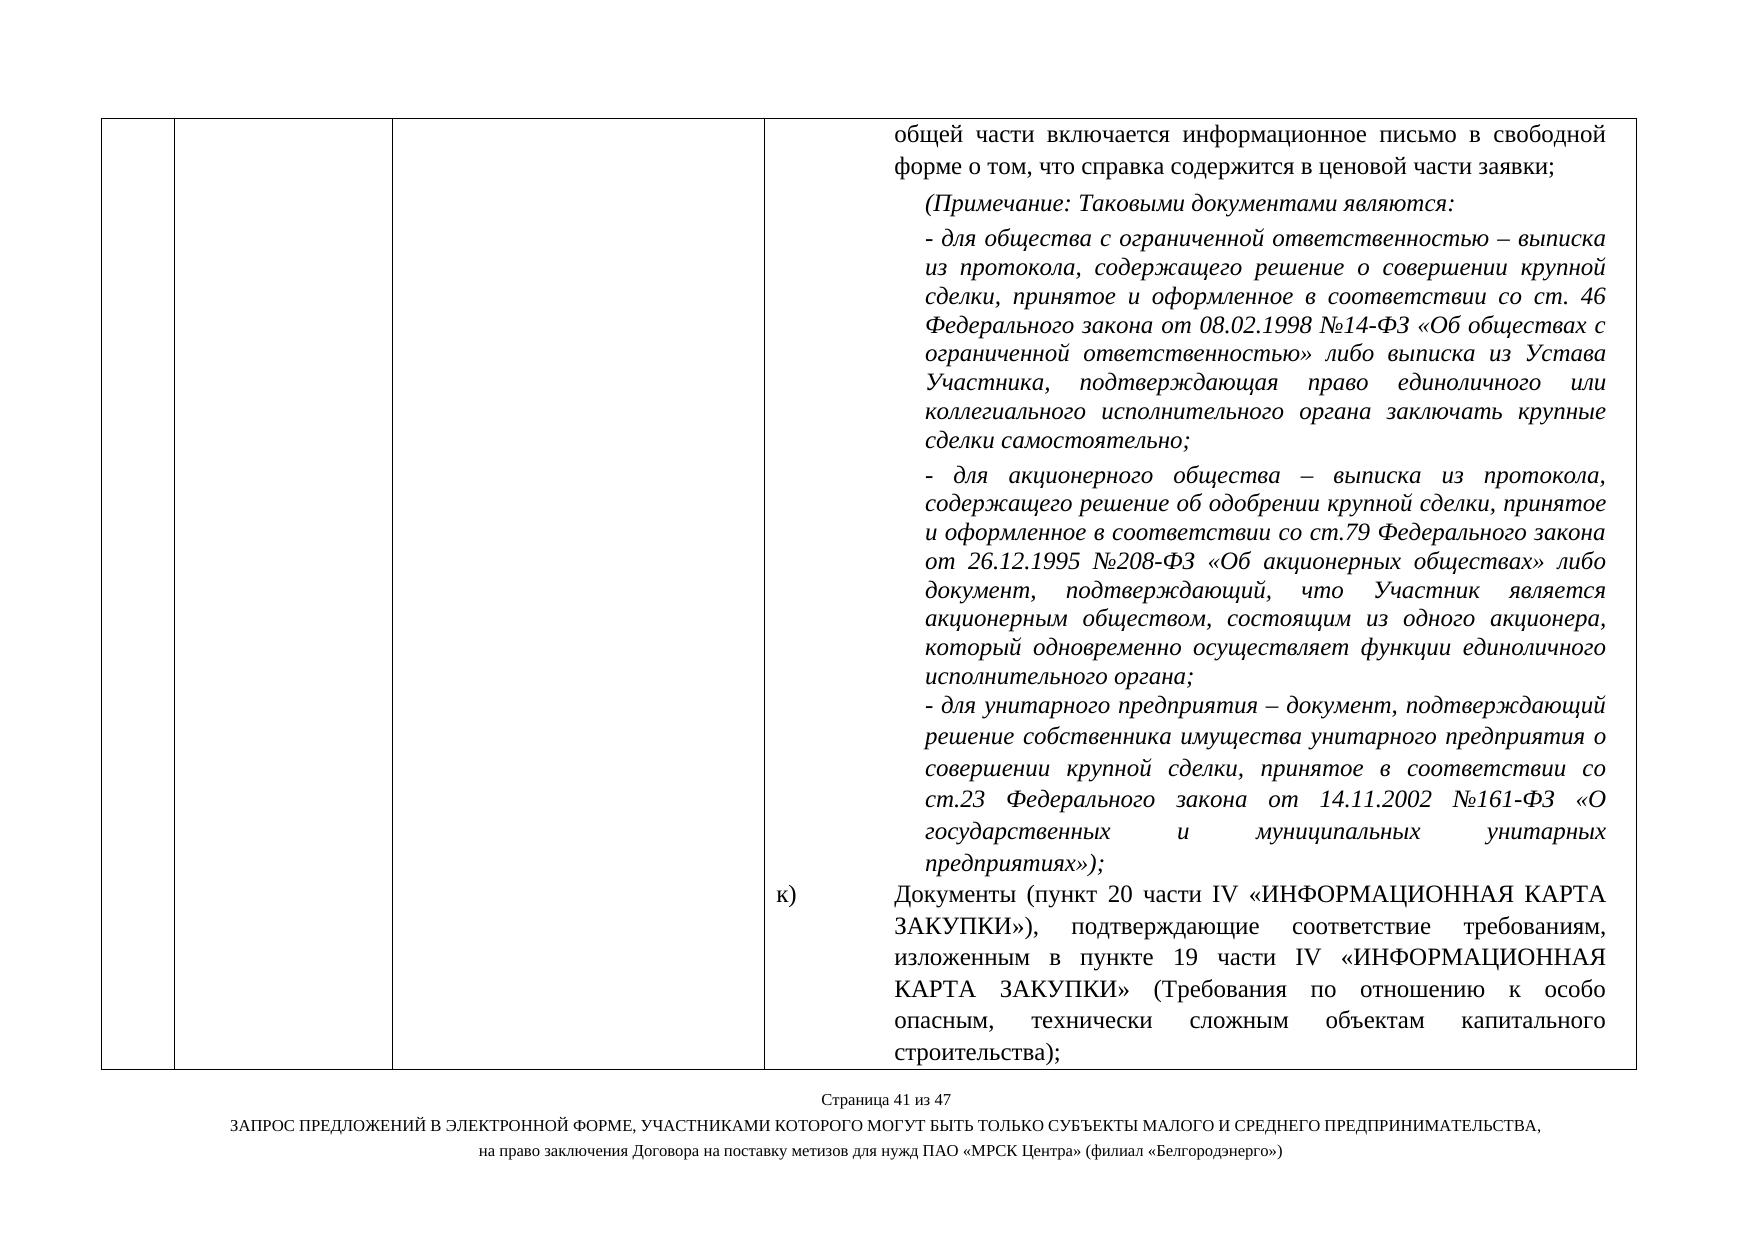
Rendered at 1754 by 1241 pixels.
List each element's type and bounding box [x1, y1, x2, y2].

table_cell [175, 119, 392, 1068]
table_cell [393, 119, 764, 1068]
table_cell [102, 119, 174, 1068]
table_cell [765, 119, 1636, 1068]
